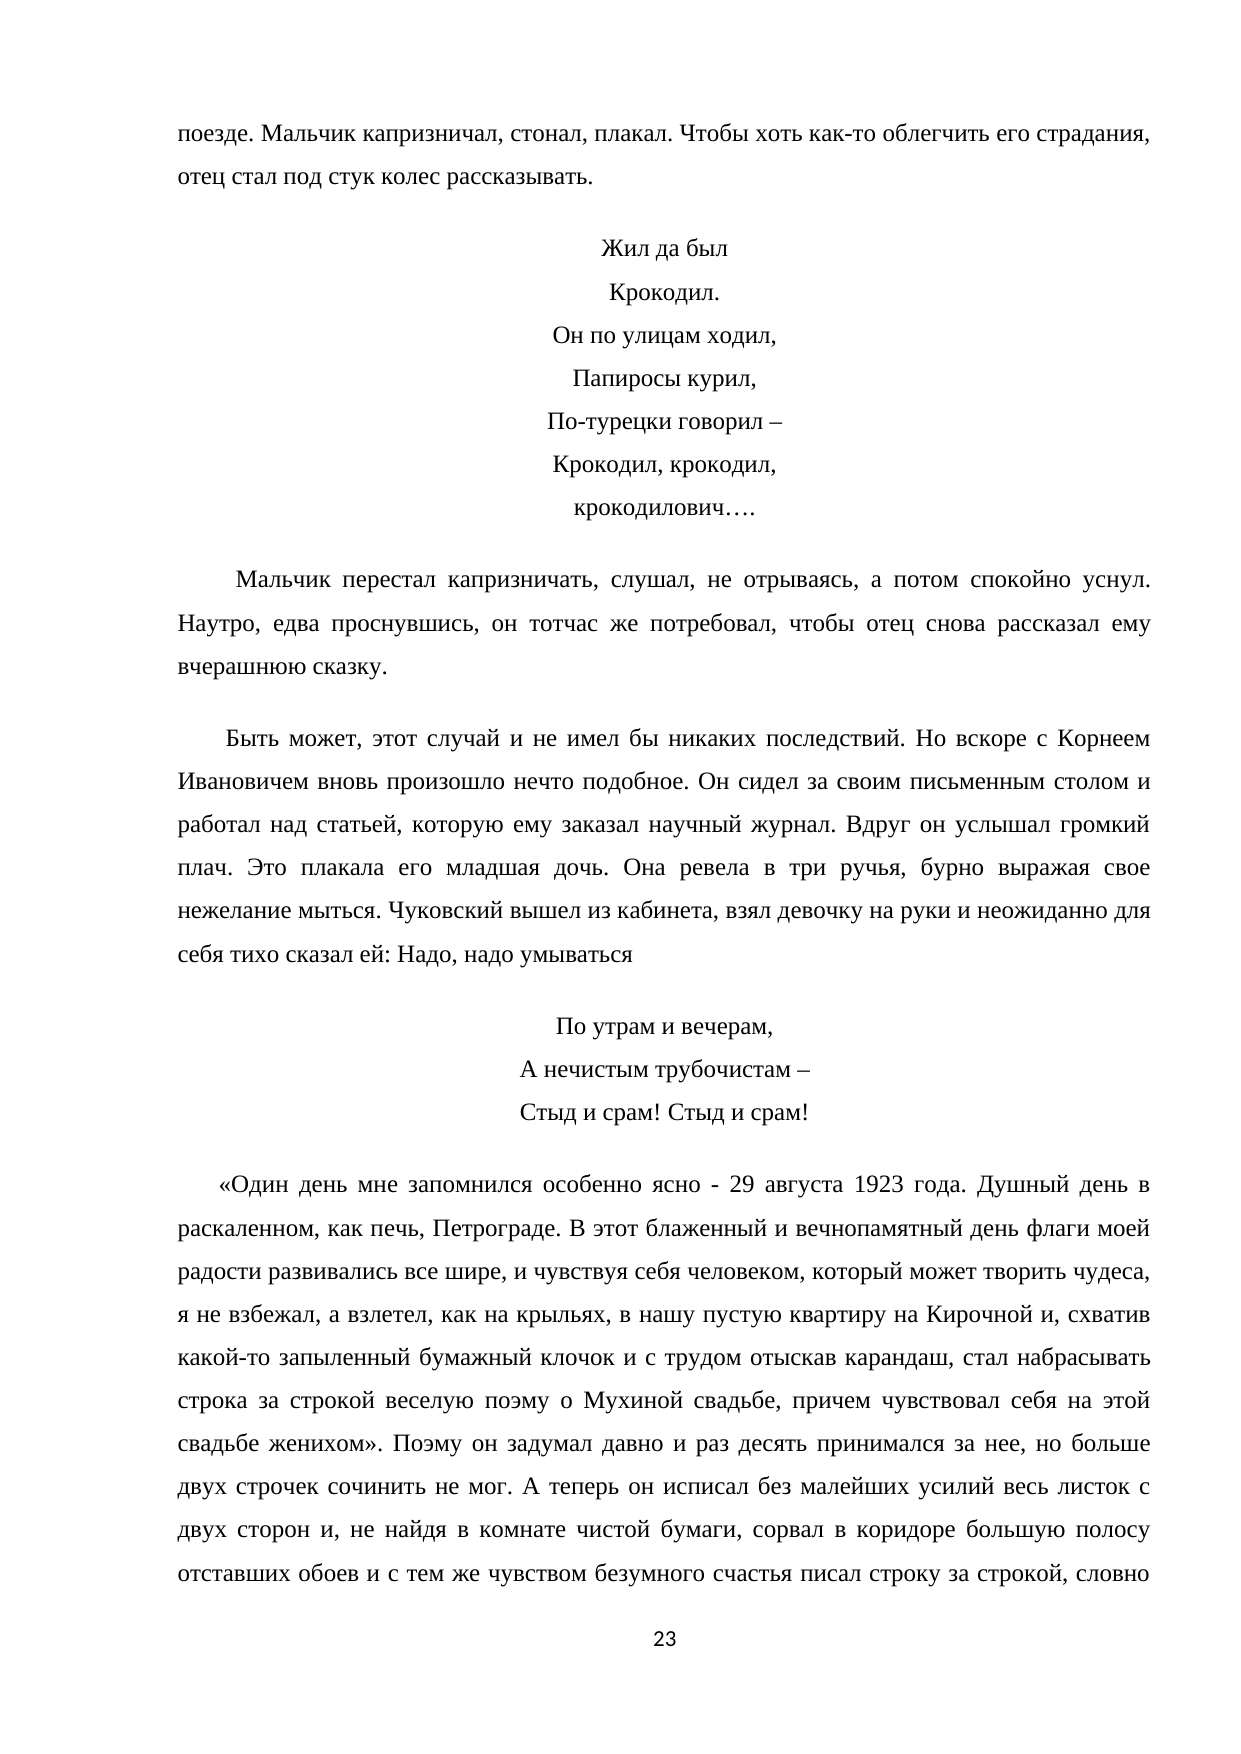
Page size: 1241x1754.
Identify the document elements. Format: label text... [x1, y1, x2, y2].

text Мальчик перестал капризничать, слушал, не отрываясь, а потом спокойно уснул. Наутро, едва проснувшись, он тотчас же потребовал, чтобы отец снова рассказал ему вчерашнюю сказку. [177, 564, 1152, 679]
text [177, 1169, 1152, 1586]
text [177, 118, 1152, 190]
text Быть может, этот случай и не имел бы никаких последствий. Но вскоре с Корнеем Ивановичем вновь произошло нечто подобное. Он сидел за своим письменным столом и работал над статьей, которую ему заказал научный журнал. Вдруг он услышал громкий плач. Это плакала его младшая дочь. Она ревела в три ручья, бурно выражая свое нежелание мыться. Чуковский вышел из кабинета, взял девочку на руки и неожиданно для себя тихо сказал ей: Надо, надо умываться [177, 723, 1152, 967]
text По утрам и вечерам, А нечистым трубочистам – Стыд и срам! Стыд и срам! [177, 1011, 1152, 1126]
text Жил да был Крокодил. Он по улицам ходил, Папиросы курил, По-турецки говорил – Крокодил, крокодил, крокодилович…. [177, 233, 1152, 521]
